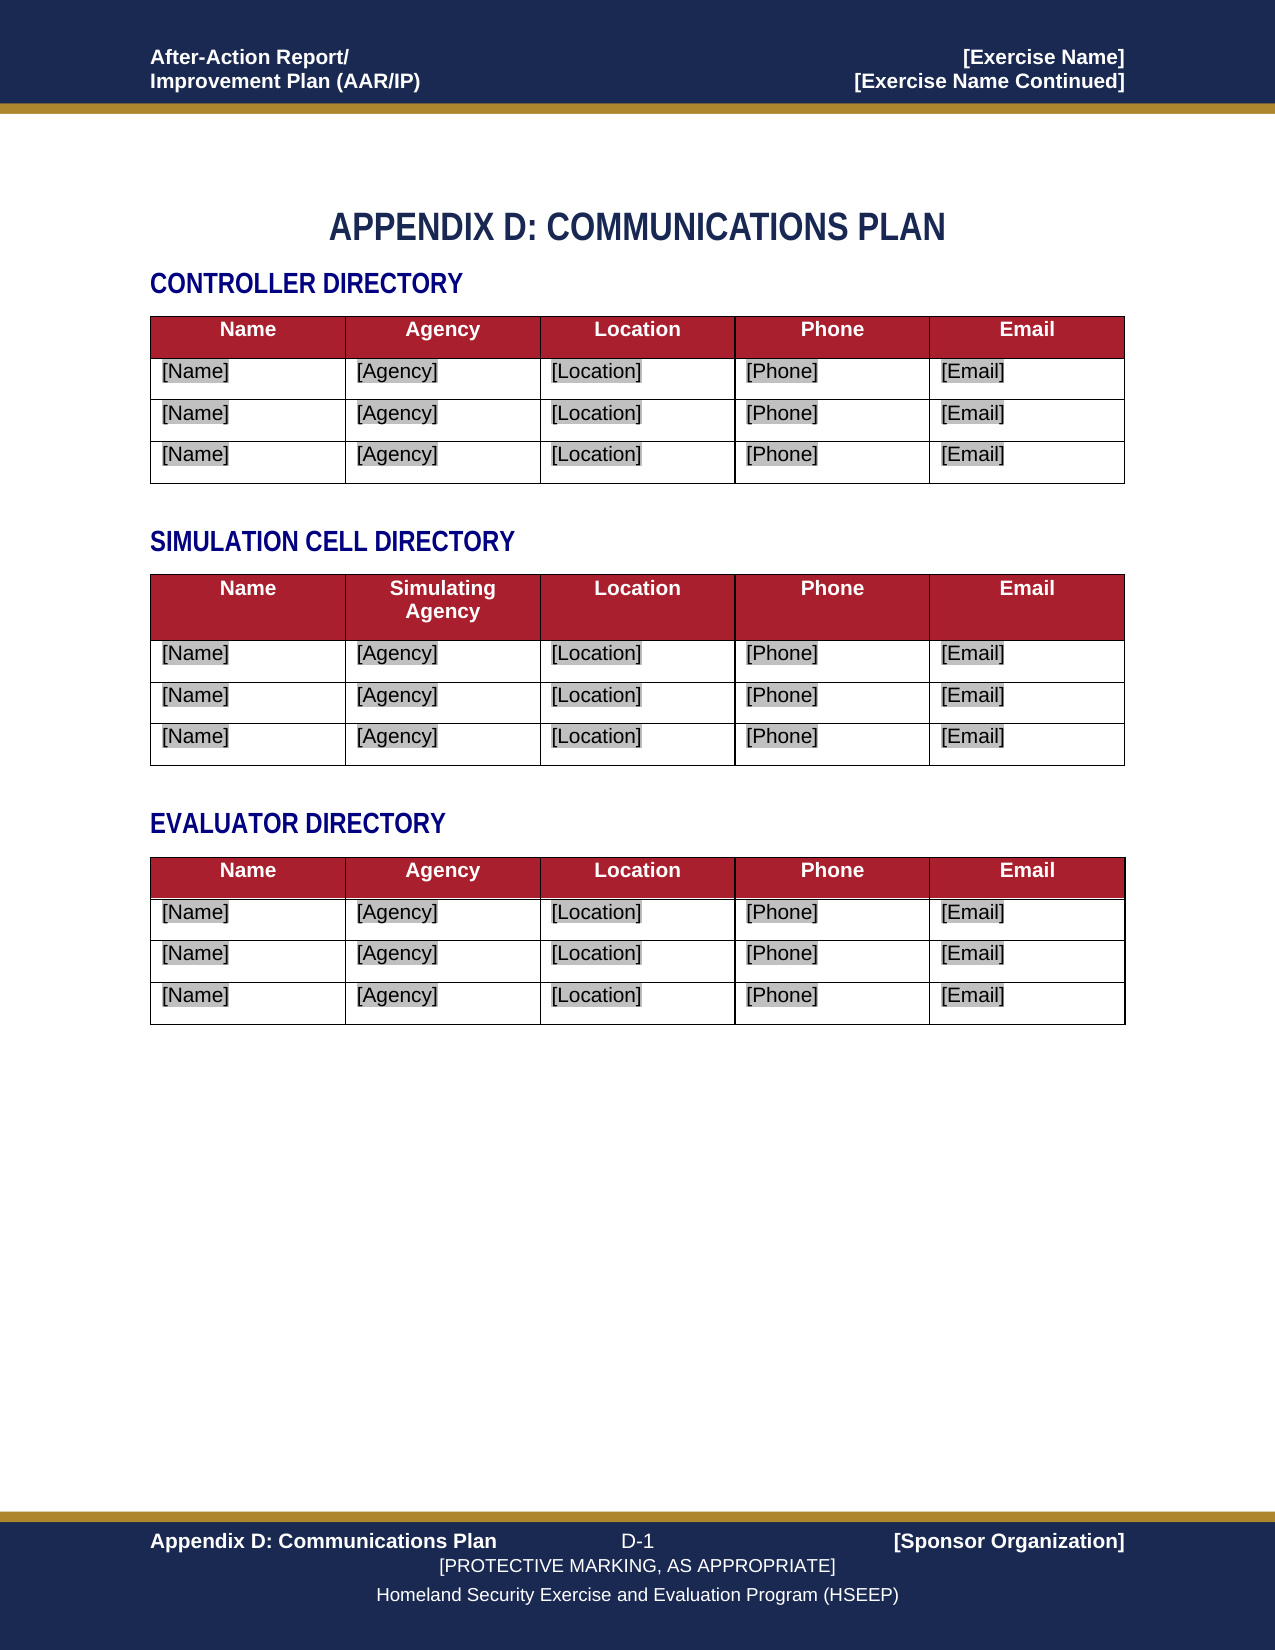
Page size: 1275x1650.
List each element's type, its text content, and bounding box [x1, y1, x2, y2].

table_header Email [930, 575, 1124, 640]
table_cell [Email] [930, 941, 1124, 982]
table_header Location [541, 858, 734, 898]
table_cell [Phone] [736, 724, 929, 765]
table_cell [Name] [151, 724, 345, 765]
table_cell [Phone] [736, 941, 929, 982]
table_cell [Phone] [736, 983, 929, 1023]
table_cell [Phone] [736, 442, 929, 483]
table_cell [Phone] [736, 400, 929, 441]
table_cell [Name] [151, 442, 345, 483]
table_cell [Name] [151, 941, 345, 982]
table_header Agency [346, 317, 540, 358]
table_cell [Name] [151, 983, 345, 1023]
table_header Location [541, 317, 734, 358]
table_header Email [930, 858, 1124, 898]
table_cell [Location] [541, 400, 734, 441]
subtitle APPENDIX D: COMMUNICATIONS PLAN [150, 204, 1125, 249]
table_header Simulating Agency [346, 575, 540, 640]
table_cell [Location] [541, 359, 734, 399]
table_cell [Email] [930, 359, 1124, 399]
table_cell [Email] [930, 400, 1124, 441]
text CONTROLLER DIRECTORY [150, 266, 1125, 299]
text EVALUATOR DIRECTORY [150, 807, 1125, 840]
table_cell [Email] [930, 641, 1124, 682]
table_cell [Agency] [346, 683, 540, 723]
table_cell [Location] [541, 683, 734, 723]
table_header Email [930, 317, 1124, 358]
table_cell [Name] [151, 400, 345, 441]
table_cell [Agency] [346, 359, 540, 399]
table_cell [Location] [541, 442, 734, 483]
table_cell [Name] [151, 641, 345, 682]
table_cell [Name] [151, 683, 345, 723]
table_cell [Phone] [736, 683, 929, 723]
table_cell [Email] [930, 900, 1124, 940]
table_cell [Agency] [346, 983, 540, 1023]
table_cell [Location] [541, 983, 734, 1023]
table_cell [Phone] [736, 359, 929, 399]
table_cell [Agency] [346, 724, 540, 765]
text SIMULATION CELL DIRECTORY [150, 524, 1125, 558]
table_cell [Agency] [346, 442, 540, 483]
table_cell [Location] [541, 641, 734, 682]
table_header Phone [736, 858, 929, 898]
table_header Phone [736, 575, 929, 640]
table_cell [Name] [151, 359, 345, 399]
table_cell [Location] [541, 724, 734, 765]
table_cell [Agency] [346, 641, 540, 682]
table_cell [Phone] [736, 641, 929, 682]
table_header Name [151, 317, 345, 358]
table_cell [Email] [930, 983, 1124, 1023]
table_cell [Email] [930, 683, 1124, 723]
table_cell [Name] [151, 900, 345, 940]
table_header Location [541, 575, 734, 640]
table_cell [Email] [930, 442, 1124, 483]
table_cell [Location] [541, 941, 734, 982]
table_cell [Email] [930, 724, 1124, 765]
table_cell [Agency] [346, 900, 540, 940]
table_header Phone [736, 317, 929, 358]
table_cell [Phone] [736, 900, 929, 940]
picture [0, 0, 1275, 1650]
table_header Agency [346, 858, 540, 898]
table_header Name [151, 858, 345, 898]
table_cell [Location] [541, 900, 734, 940]
table_cell [Agency] [346, 400, 540, 441]
table_header Name [151, 575, 345, 640]
table_cell [Agency] [346, 941, 540, 982]
